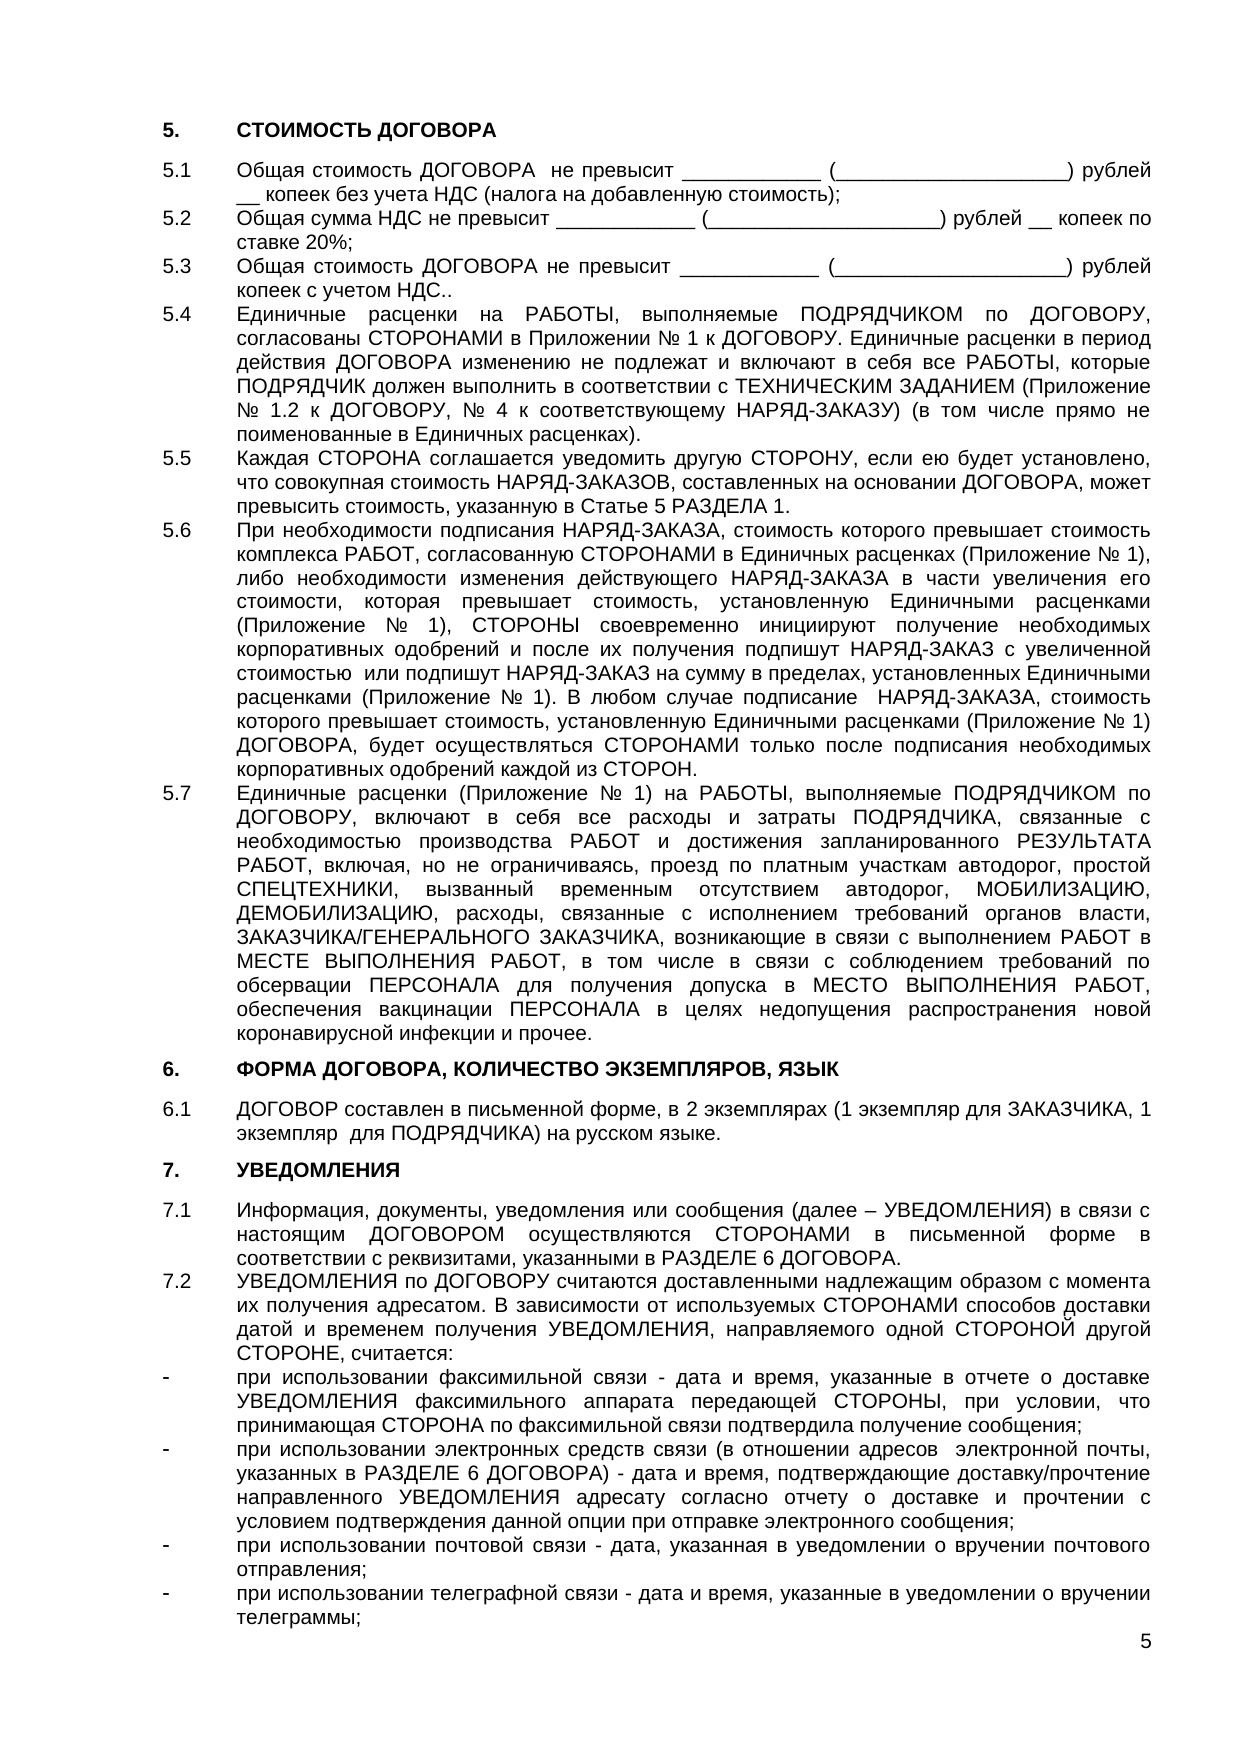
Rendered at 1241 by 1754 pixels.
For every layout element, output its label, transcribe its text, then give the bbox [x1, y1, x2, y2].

subtitle СТОИМОСТЬ ДОГОВОРА [162, 118, 1152, 142]
list При необходимости подписания НАРЯД-ЗАКАЗА, стоимость которого превышает стоимость комплекса РАБОТ, согласованную СТОРОНАМИ в Единичных расценках (Приложение № 1), либо необходимости изменения действующего НАРЯД-ЗАКАЗА в части увеличения его стоимости, которая превышает стоимость, установленную Единичными расценками (Приложение № 1), СТОРОНЫ своевременно инициируют получение необходимых корпоративных одобрений и после их получения подпишут НАРЯД-ЗАКАЗ с увеличенной стоимостью или подпишут НАРЯД-ЗАКАЗ на сумму в пределах, установленных Единичными расценками (Приложение № 1). В любом случае подписание НАРЯД-ЗАКАЗА, стоимость которого превышает стоимость, установленную Единичными расценками (Приложение № 1) ДОГОВОРА, будет осуществляться СТОРОНАМИ только после подписания необходимых корпоративных одобрений каждой из СТОРОН. [162, 517, 1152, 781]
list Общая стоимость ДОГОВОРА не превысит ____________ (____________________) рублей __ копеек без учета НДС (налога на добавленную стоимость); [162, 158, 1152, 206]
list Информация, документы, уведомления или сообщения (далее – УВЕДОМЛЕНИЯ) в связи с настоящим ДОГОВОРОМ осуществляются СТОРОНАМИ в письменной форме в соответствии с реквизитами, указанными в РАЗДЕЛЕ 6 ДОГОВОРА. [162, 1197, 1152, 1269]
list при использовании факсимильной связи - дата и время, указанные в отчете о доставке УВЕДОМЛЕНИЯ факсимильного аппарата передающей СТОРОНЫ, при условии, что принимающая СТОРОНА по факсимильной связи подтвердила получение сообщения; [162, 1365, 1152, 1437]
subtitle ФОРМА ДОГОВОРА, КОЛИЧЕСТВО ЭКЗЕМПЛЯРОВ, ЯЗЫК [162, 1057, 1152, 1081]
list ДОГОВОР составлен в письменной форме, в 2 экземплярах (1 экземпляр для ЗАКАЗЧИКА, 1 экземпляр для ПОДРЯДЧИКА) на русском языке. [162, 1097, 1152, 1145]
list Общая стоимость ДОГОВОРА не превысит ____________ (____________________) рублей копеек с учетом НДС.. [162, 254, 1152, 302]
list Единичные расценки (Приложение № 1) на РАБОТЫ, выполняемые ПОДРЯДЧИКОМ по ДОГОВОРУ, включают в себя все расходы и затраты ПОДРЯДЧИКА, связанные с необходимостью производства РАБОТ и достижения запланированного РЕЗУЛЬТАТА РАБОТ, включая, но не ограничиваясь, проезд по платным участкам автодорог, простой СПЕЦТЕХНИКИ, вызванный временным отсутствием автодорог, МОБИЛИЗАЦИЮ, ДЕМОБИЛИЗАЦИЮ, расходы, связанные с исполнением требований органов власти, ЗАКАЗЧИКА/ГЕНЕРАЛЬНОГО ЗАКАЗЧИКА, возникающие в связи с выполнением РАБОТ в МЕСТЕ ВЫПОЛНЕНИЯ РАБОТ, в том числе в связи с соблюдением требований по обсервации ПЕРСОНАЛА для получения допуска в МЕСТО ВЫПОЛНЕНИЯ РАБОТ, обеспечения вакцинации ПЕРСОНАЛА в целях недопущения распространения новой коронавирусной инфекции и прочее. [162, 781, 1152, 1044]
list при использовании электронных средств связи (в отношении адресов электронной почты, указанных в РАЗДЕЛЕ 6 ДОГОВОРА) - дата и время, подтверждающие доставку/прочтение направленного УВЕДОМЛЕНИЯ адресату согласно отчету о доставке и прочтении с условием подтверждения данной опции при отправке электронного сообщения; [162, 1437, 1152, 1533]
subtitle УВЕДОМЛЕНИЯ [162, 1157, 1152, 1181]
list при использовании телеграфной связи - дата и время, указанные в уведомлении о вручении телеграммы; [162, 1581, 1152, 1629]
list при использовании почтовой связи - дата, указанная в уведомлении о вручении почтового отправления; [162, 1533, 1152, 1581]
list Единичные расценки на РАБОТЫ, выполняемые ПОДРЯДЧИКОМ по ДОГОВОРУ, согласованы СТОРОНАМИ в Приложении № 1 к ДОГОВОРУ. Единичные расценки в период действия ДОГОВОРА изменению не подлежат и включают в себя все РАБОТЫ, которые ПОДРЯДЧИК должен выполнить в соответствии с ТЕХНИЧЕСКИМ ЗАДАНИЕМ (Приложение № 1.2 к ДОГОВОРУ, № 4 к соответствующему НАРЯД-ЗАКАЗУ) (в том числе прямо не поименованные в Единичных расценках). [162, 302, 1152, 446]
list УВЕДОМЛЕНИЯ по ДОГОВОРУ считаются доставленными надлежащим образом с момента их получения адресатом. В зависимости от используемых СТОРОНАМИ способов доставки датой и временем получения УВЕДОМЛЕНИЯ, направляемого одной СТОРОНОЙ другой СТОРОНЕ, считается: [162, 1269, 1152, 1365]
list Общая сумма НДС не превысит ____________ (____________________) рублей __ копеек по ставке 20%; [162, 206, 1152, 254]
list Каждая СТОРОНА соглашается уведомить другую СТОРОНУ, если ею будет установлено, что совокупная стоимость НАРЯД-ЗАКАЗОВ, составленных на основании ДОГОВОРА, может превысить стоимость, указанную в Статье 5 РАЗДЕЛА 1. [162, 446, 1152, 517]
